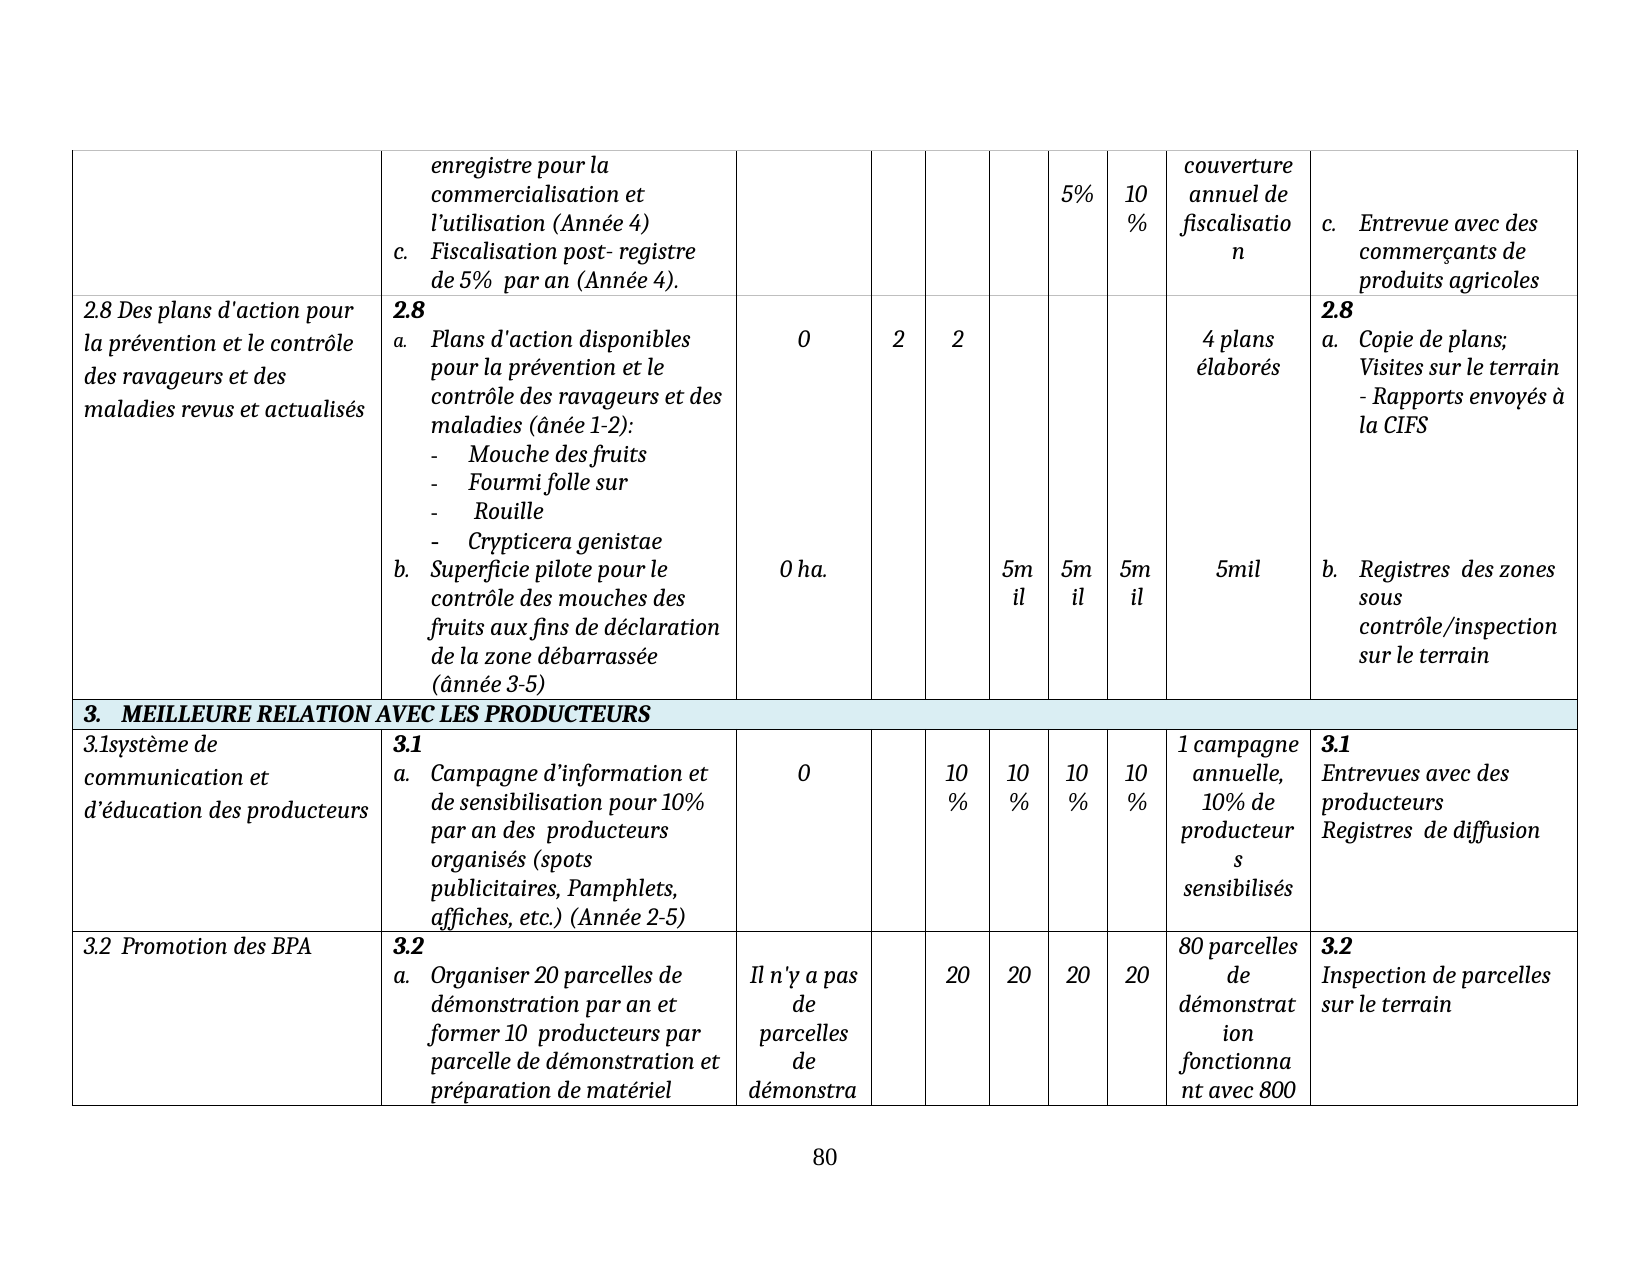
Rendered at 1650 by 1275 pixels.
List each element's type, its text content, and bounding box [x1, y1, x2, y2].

table_cell 10% [1108, 151, 1166, 295]
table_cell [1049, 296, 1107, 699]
table_cell 2.8 Plans d'action disponibles pour la prévention et le contrôle des ravageurs et des maladies (ânée 1-2): Mouche des fruits Fourmi folle sur Rouille Crypticera genistae Superficie pilote pour le contrôle des mouches des fruits aux fins de déclaration de la zone débarrassée (ânnée 3-5) [382, 296, 736, 699]
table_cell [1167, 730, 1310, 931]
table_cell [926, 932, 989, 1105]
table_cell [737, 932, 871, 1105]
table_cell +20% 5% [1049, 151, 1107, 295]
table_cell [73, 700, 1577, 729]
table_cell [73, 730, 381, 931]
table_cell [926, 151, 989, 295]
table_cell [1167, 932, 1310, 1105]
table_cell 2.8 Des plans d'action pour la prévention et le contrôle des ravageurs et des maladies revus et actualisés [73, 296, 381, 699]
table_cell 2 [926, 296, 989, 699]
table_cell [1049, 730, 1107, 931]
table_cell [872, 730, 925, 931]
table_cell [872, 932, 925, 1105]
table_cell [1311, 151, 1577, 295]
table_cell 2 [872, 296, 925, 699]
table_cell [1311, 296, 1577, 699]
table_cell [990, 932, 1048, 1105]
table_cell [1167, 151, 1310, 295]
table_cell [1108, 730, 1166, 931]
table_cell 0 0 ha. [737, 296, 871, 699]
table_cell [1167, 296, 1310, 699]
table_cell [73, 151, 381, 295]
table_cell 1 [990, 151, 1048, 295]
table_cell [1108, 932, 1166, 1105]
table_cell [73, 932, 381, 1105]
table_cell 0 [737, 151, 871, 295]
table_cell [382, 151, 736, 295]
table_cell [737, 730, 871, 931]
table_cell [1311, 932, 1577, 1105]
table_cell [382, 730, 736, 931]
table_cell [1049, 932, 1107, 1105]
table_cell 5mil [990, 296, 1048, 699]
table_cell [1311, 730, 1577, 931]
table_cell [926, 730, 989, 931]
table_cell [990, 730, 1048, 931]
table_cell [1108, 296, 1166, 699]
table_cell [872, 151, 925, 295]
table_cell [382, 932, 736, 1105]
